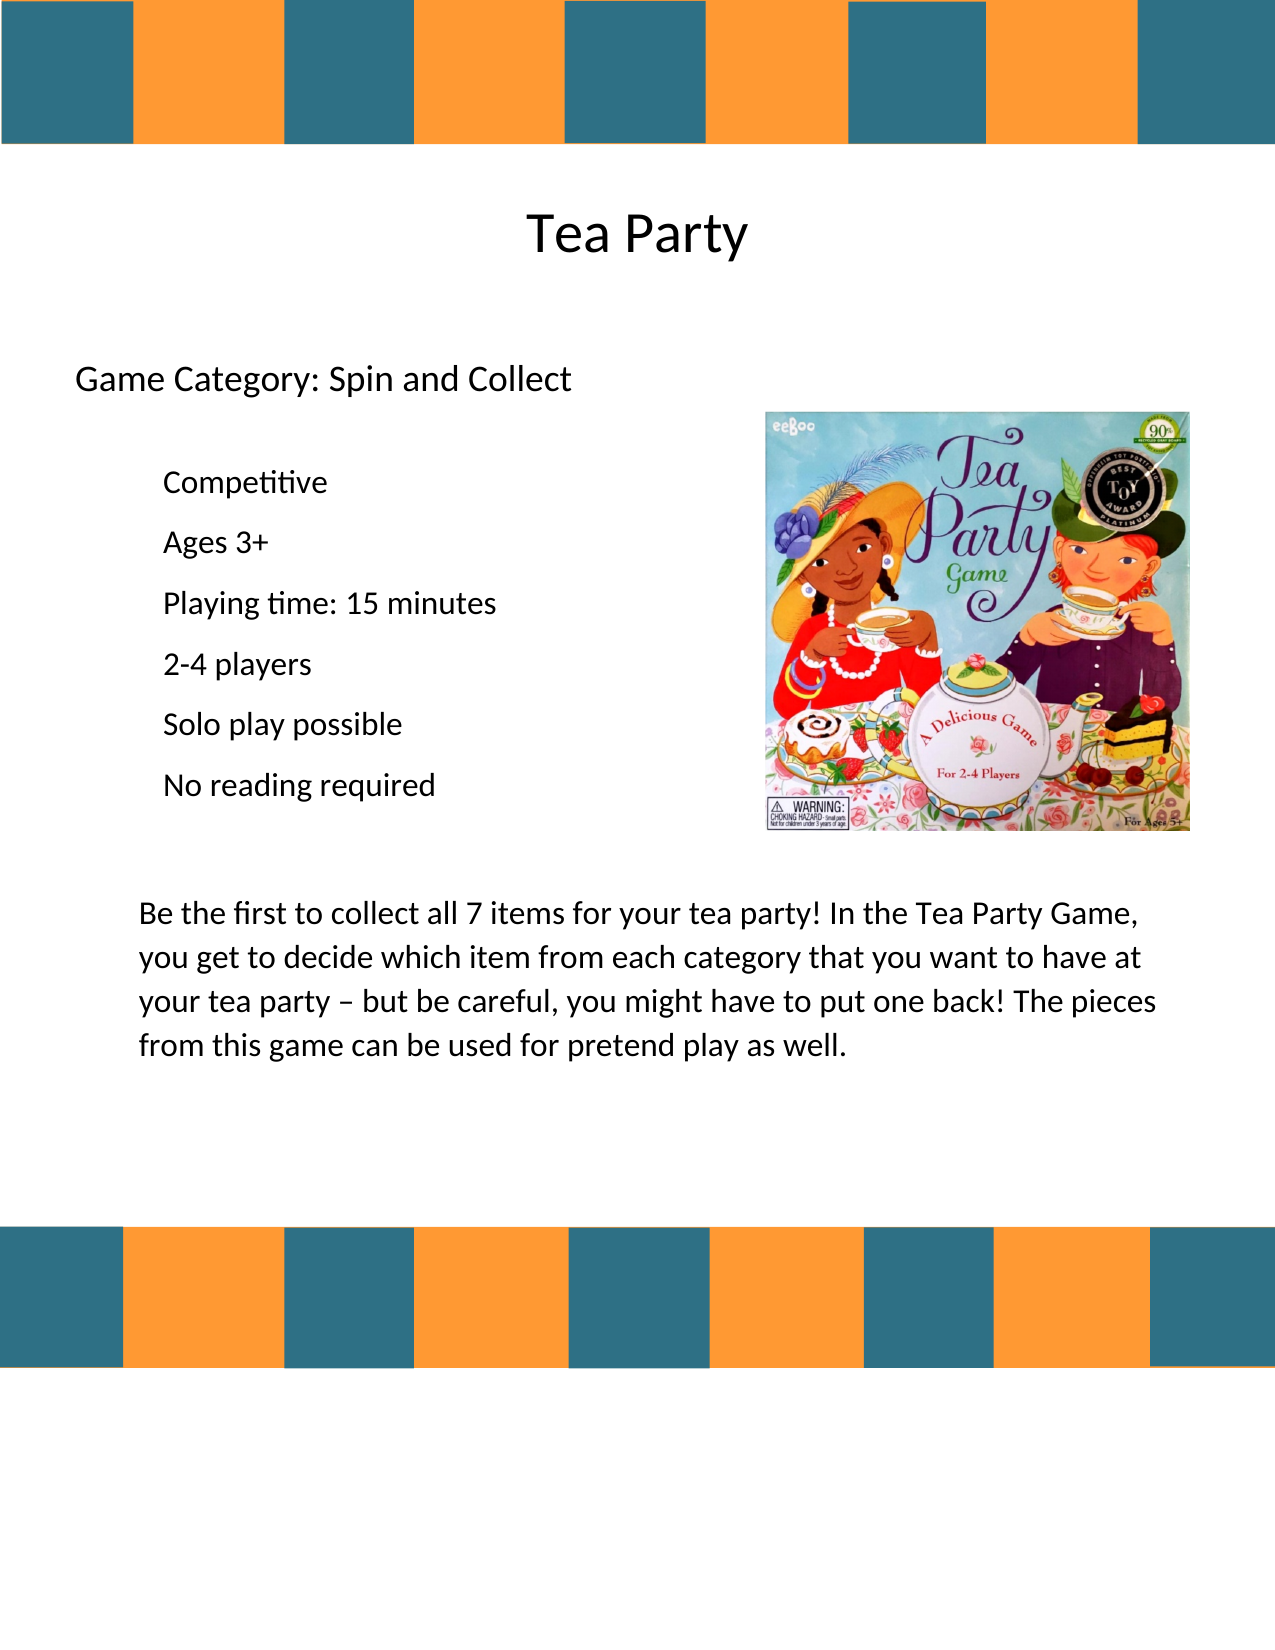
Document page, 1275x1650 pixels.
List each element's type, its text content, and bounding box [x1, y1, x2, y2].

text Game Category: Spin and Collect [75, 355, 1200, 401]
text Tea Party [75, 195, 1200, 267]
picture [766, 412, 1190, 831]
